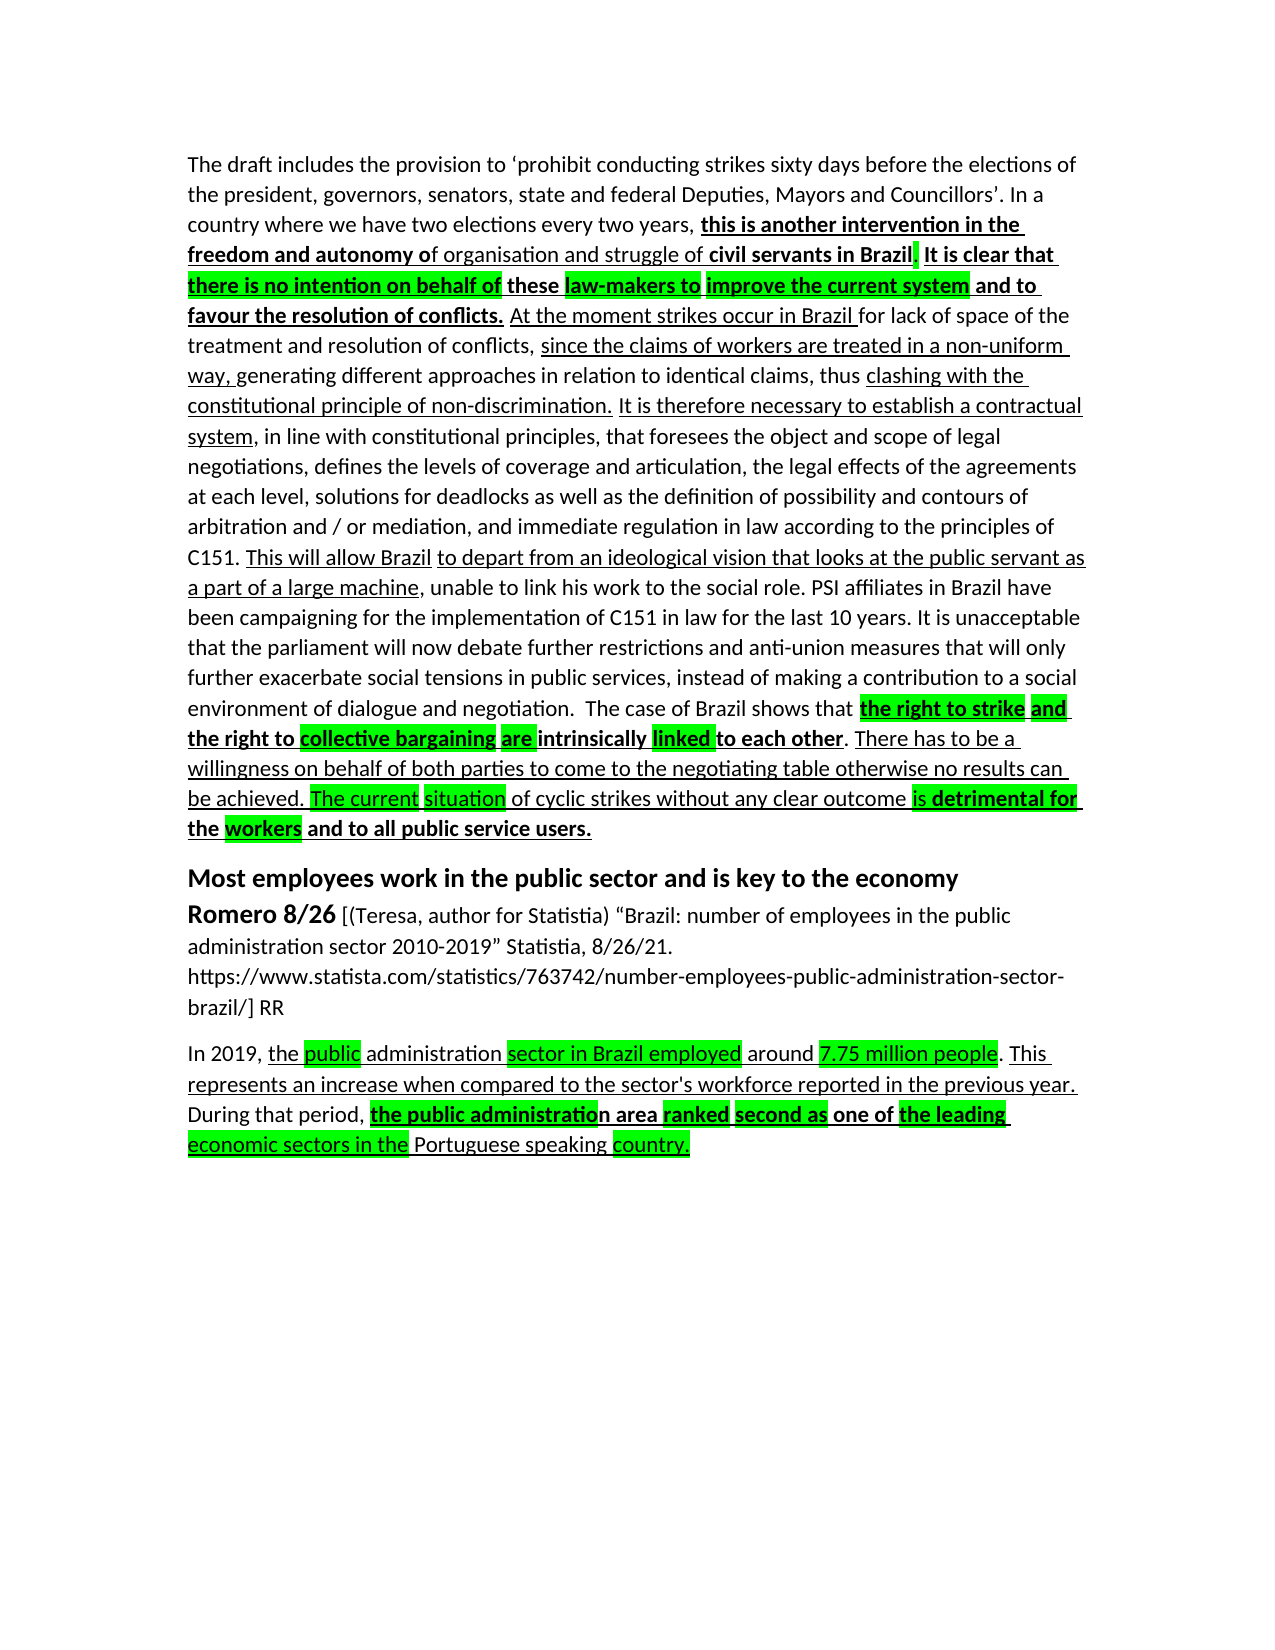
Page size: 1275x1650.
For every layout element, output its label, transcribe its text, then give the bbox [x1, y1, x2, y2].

text Romero 8/26 [(Teresa, author for Statistia) “Brazil: number of employees in the public administration sector 2010-2019” Statistia, 8/26/21. https://www.statista.com/statistics/763742/number-employees-public-administration-sector-brazil/] RR [187, 897, 1087, 1021]
text In 2019, the public administration sector in Brazil employed around 7.75 million people. This represents an increase when compared to the sector's workforce reported in the previous year. During that period, the public administration area ranked second as one of the leading economic sectors in the Portuguese speaking country. [187, 1039, 1087, 1158]
text The draft includes the provision to ‘prohibit conducting strikes sixty days before the elections of the president, governors, senators, state and federal Deputies, Mayors and Councillors’. In a country where we have two elections every two years, this is another intervention in the freedom and autonomy of organisation and struggle of civil servants in Brazil. It is clear that there is no intention on behalf of these law-makers to improve the current system and to favour the resolution of conflicts. At the moment strikes occur in Brazil for lack of space of the treatment and resolution of conflicts, since the claims of workers are treated in a non-uniform way, generating different approaches in relation to identical claims, thus clashing with the constitutional principle of non-discrimination. It is therefore necessary to establish a contractual system, in line with constitutional principles, that foresees the object and scope of legal negotiations, defines the levels of coverage and articulation, the legal effects of the agreements at each level, solutions for deadlocks as well as the definition of possibility and contours of arbitration and / or mediation, and immediate regulation in law according to the principles of C151. This will allow Brazil to depart from an ideological vision that looks at the public servant as a part of a large machine, unable to link his work to the social role. PSI affiliates in Brazil have been campaigning for the implementation of C151 in law for the last 10 years. It is unacceptable that the parliament will now debate further restrictions and anti-union measures that will only further exacerbate social tensions in public services, instead of making a contribution to a social environment of dialogue and negotiation. The case of Brazil shows that the right to strike and the right to collective bargaining are intrinsically linked to each other. There has to be a willingness on behalf of both parties to come to the negotiating table otherwise no results can be achieved. The current situation of cyclic strikes without any clear outcome is detrimental for the workers and to all public service users. [187, 150, 1087, 843]
subtitle Most employees work in the public sector and is key to the economy [187, 861, 1087, 894]
